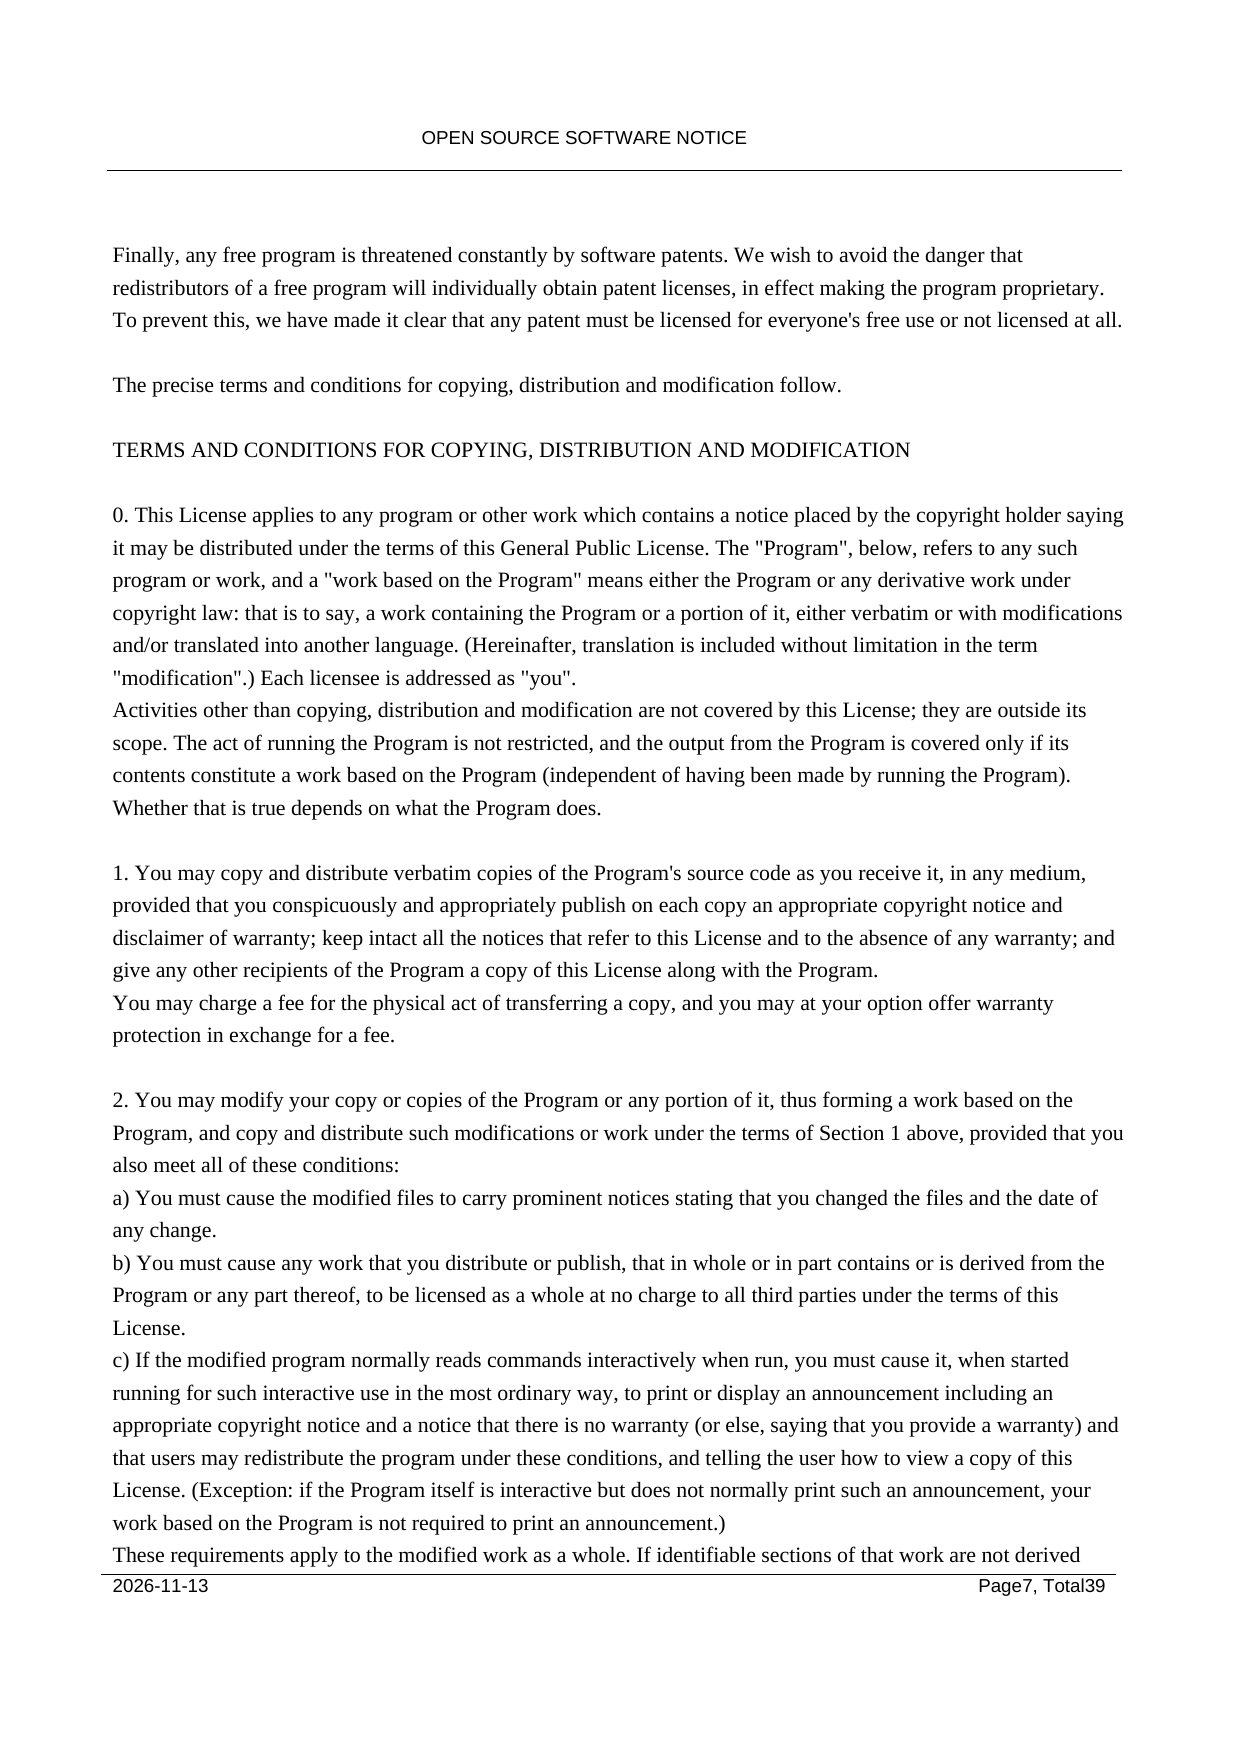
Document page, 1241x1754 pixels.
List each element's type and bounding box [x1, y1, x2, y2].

text [112, 206, 1128, 1571]
